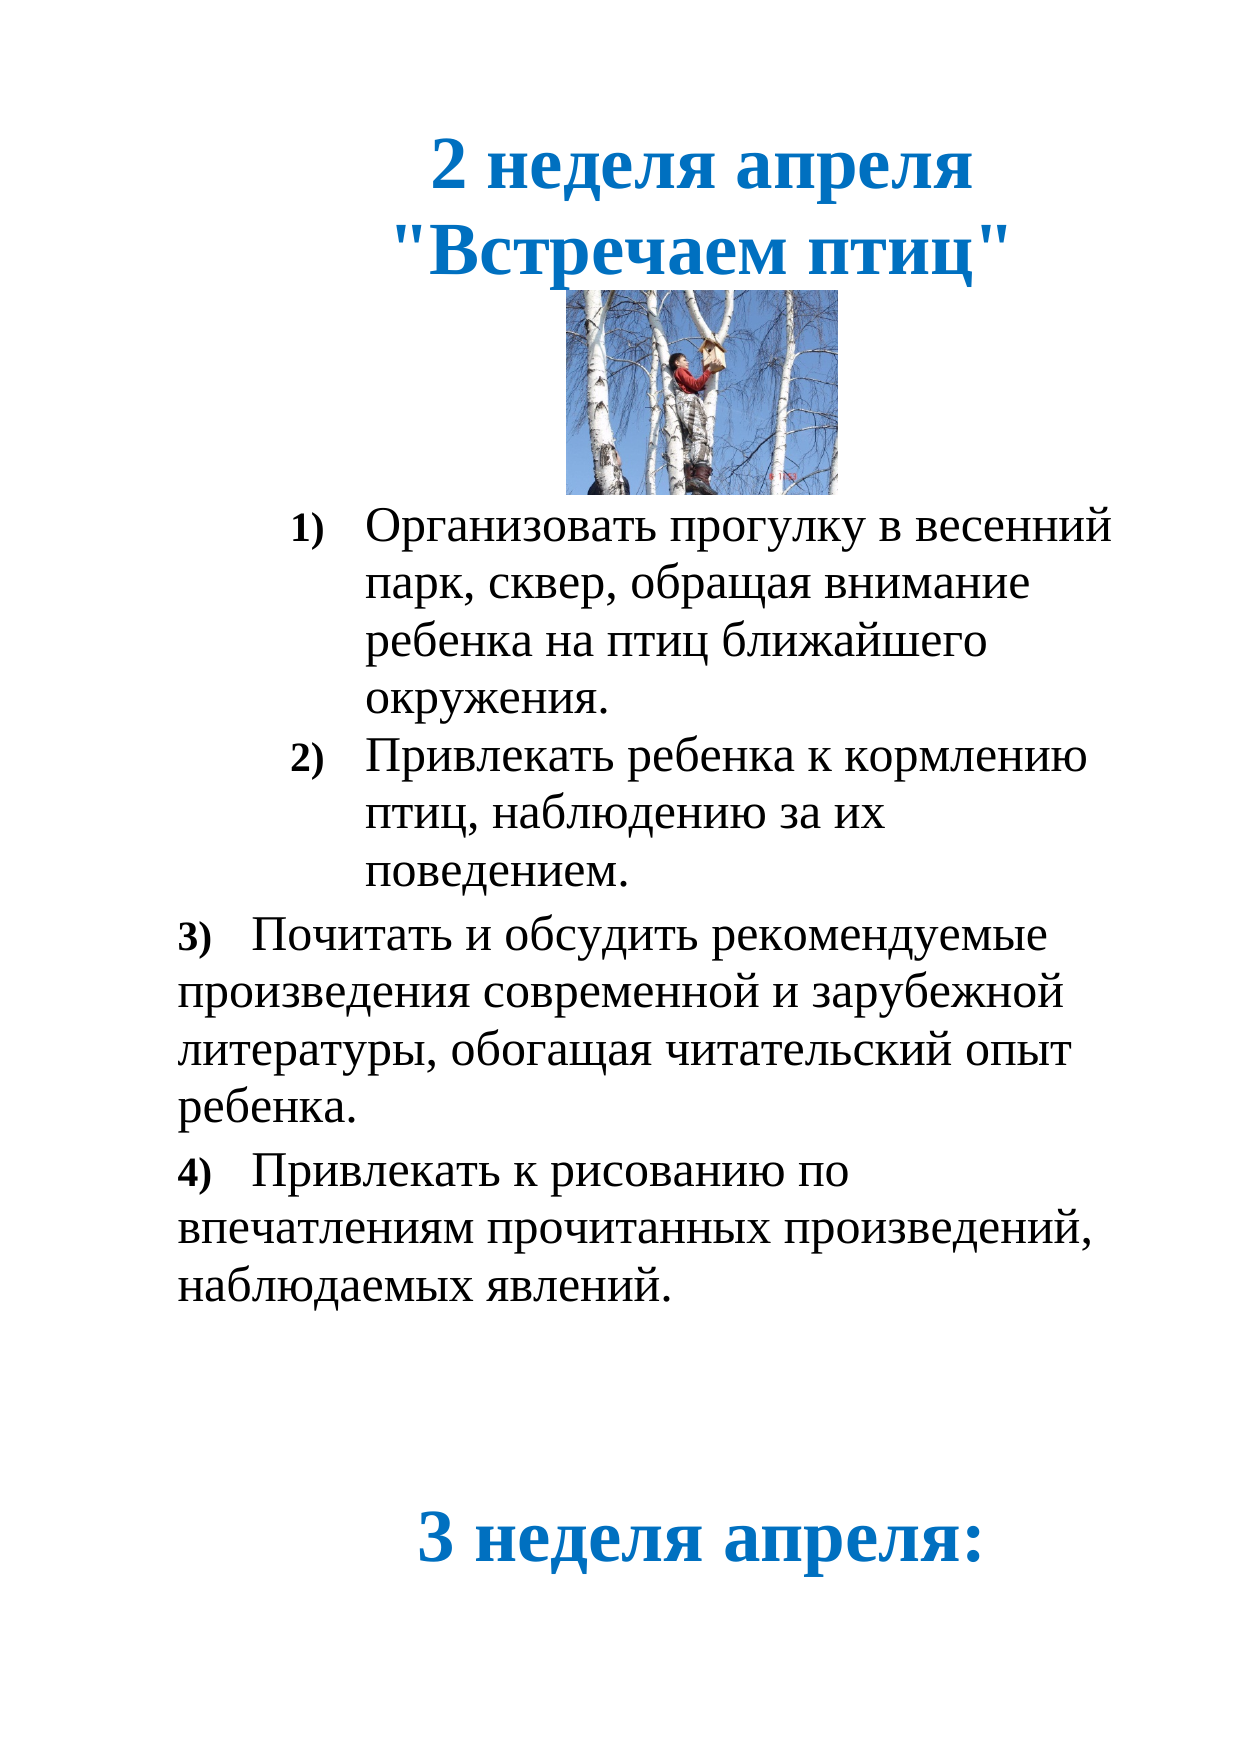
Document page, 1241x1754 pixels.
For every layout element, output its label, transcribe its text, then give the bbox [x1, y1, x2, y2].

list Привлекать к рисованию по впечатлениям прочитанных произведений, наблюдаемых явлений. [177, 1139, 1152, 1312]
list Организовать прогулку в весенний парк, сквер, обращая внимание ребенка на птиц ближайшего окружения. [290, 494, 1152, 724]
picture [566, 290, 838, 495]
text 3 неделя апреля: [252, 1491, 1152, 1577]
text 2 неделя апреля "Встречаем птиц" [252, 118, 1152, 291]
list Почитать и обсудить рекомендуемые произведения современной и зарубежной литературы, обогащая читательский опыт ребенка. [177, 903, 1152, 1133]
list Привлекать ребенка к кормлению птиц, наблюдению за их поведением. [290, 724, 1152, 897]
